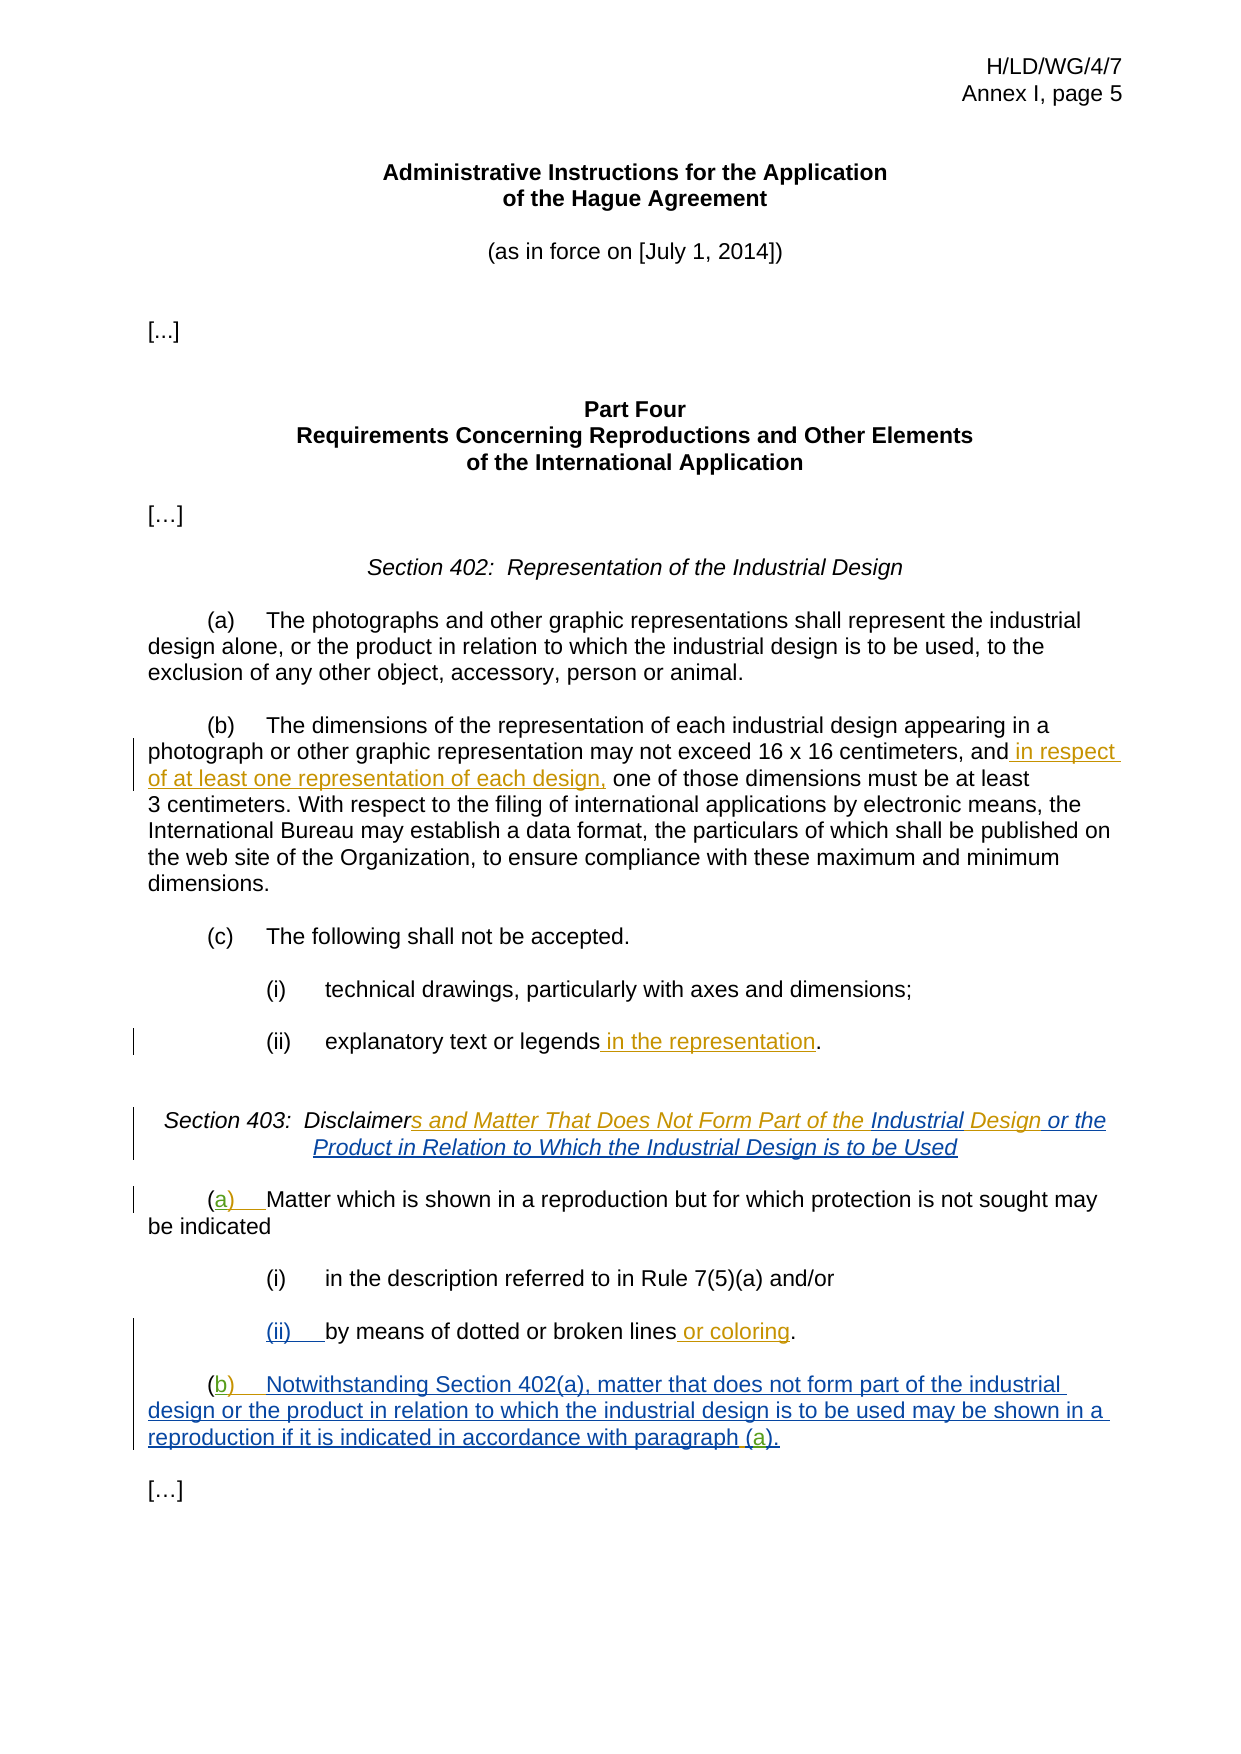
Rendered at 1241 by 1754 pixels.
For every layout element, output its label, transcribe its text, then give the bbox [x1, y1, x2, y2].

text (c) The following shall not be accepted. [148, 923, 1122, 949]
text (a) The photographs and other graphic representations shall represent the industrial design alone, or the product in relation to which the industrial design is to be used, to the exclusion of any other object, accessory, person or animal. [148, 607, 1122, 686]
text (Matter which is shown in a reproduction but for which protection is not sought may be indicated [148, 1186, 1122, 1239]
text Administrative Instructions for the Application [148, 158, 1122, 185]
text by means of dotted or broken lines. [148, 1318, 1122, 1344]
text (i) in the description referred to in Rule 7(5)(a) and/or [148, 1265, 1122, 1292]
text ( [148, 1371, 1122, 1450]
text […] [148, 1476, 1122, 1503]
text of the International Application [148, 448, 1122, 475]
text of the Hague Agreement [148, 185, 1122, 211]
text Section 403: Disclaimer [148, 1107, 1122, 1160]
text Requirements Concerning Reproductions and Other Elements [148, 422, 1122, 448]
text (b) The dimensions of the representation of each industrial design appearing in a photograph or other graphic representation may not exceed 16 x 16 centimeters, and one of those dimensions must be at least 3 centimeters. With respect to the filing of international applications by electronic means, the International Bureau may establish a data format, the particulars of which shall be published on the web site of the Organization, to ensure compliance with these maximum and minimum dimensions. [148, 712, 1122, 896]
text […] [148, 501, 1122, 527]
text (as in force on [July 1, 2014]) [148, 238, 1122, 264]
text Section 402: Representation of the Industrial Design [148, 554, 1122, 580]
text (ii) explanatory text or legends. [148, 1028, 1122, 1054]
text [...] [148, 317, 1122, 343]
text (i) technical drawings, particularly with axes and dimensions; [148, 976, 1122, 1002]
text Part Four [148, 396, 1122, 422]
